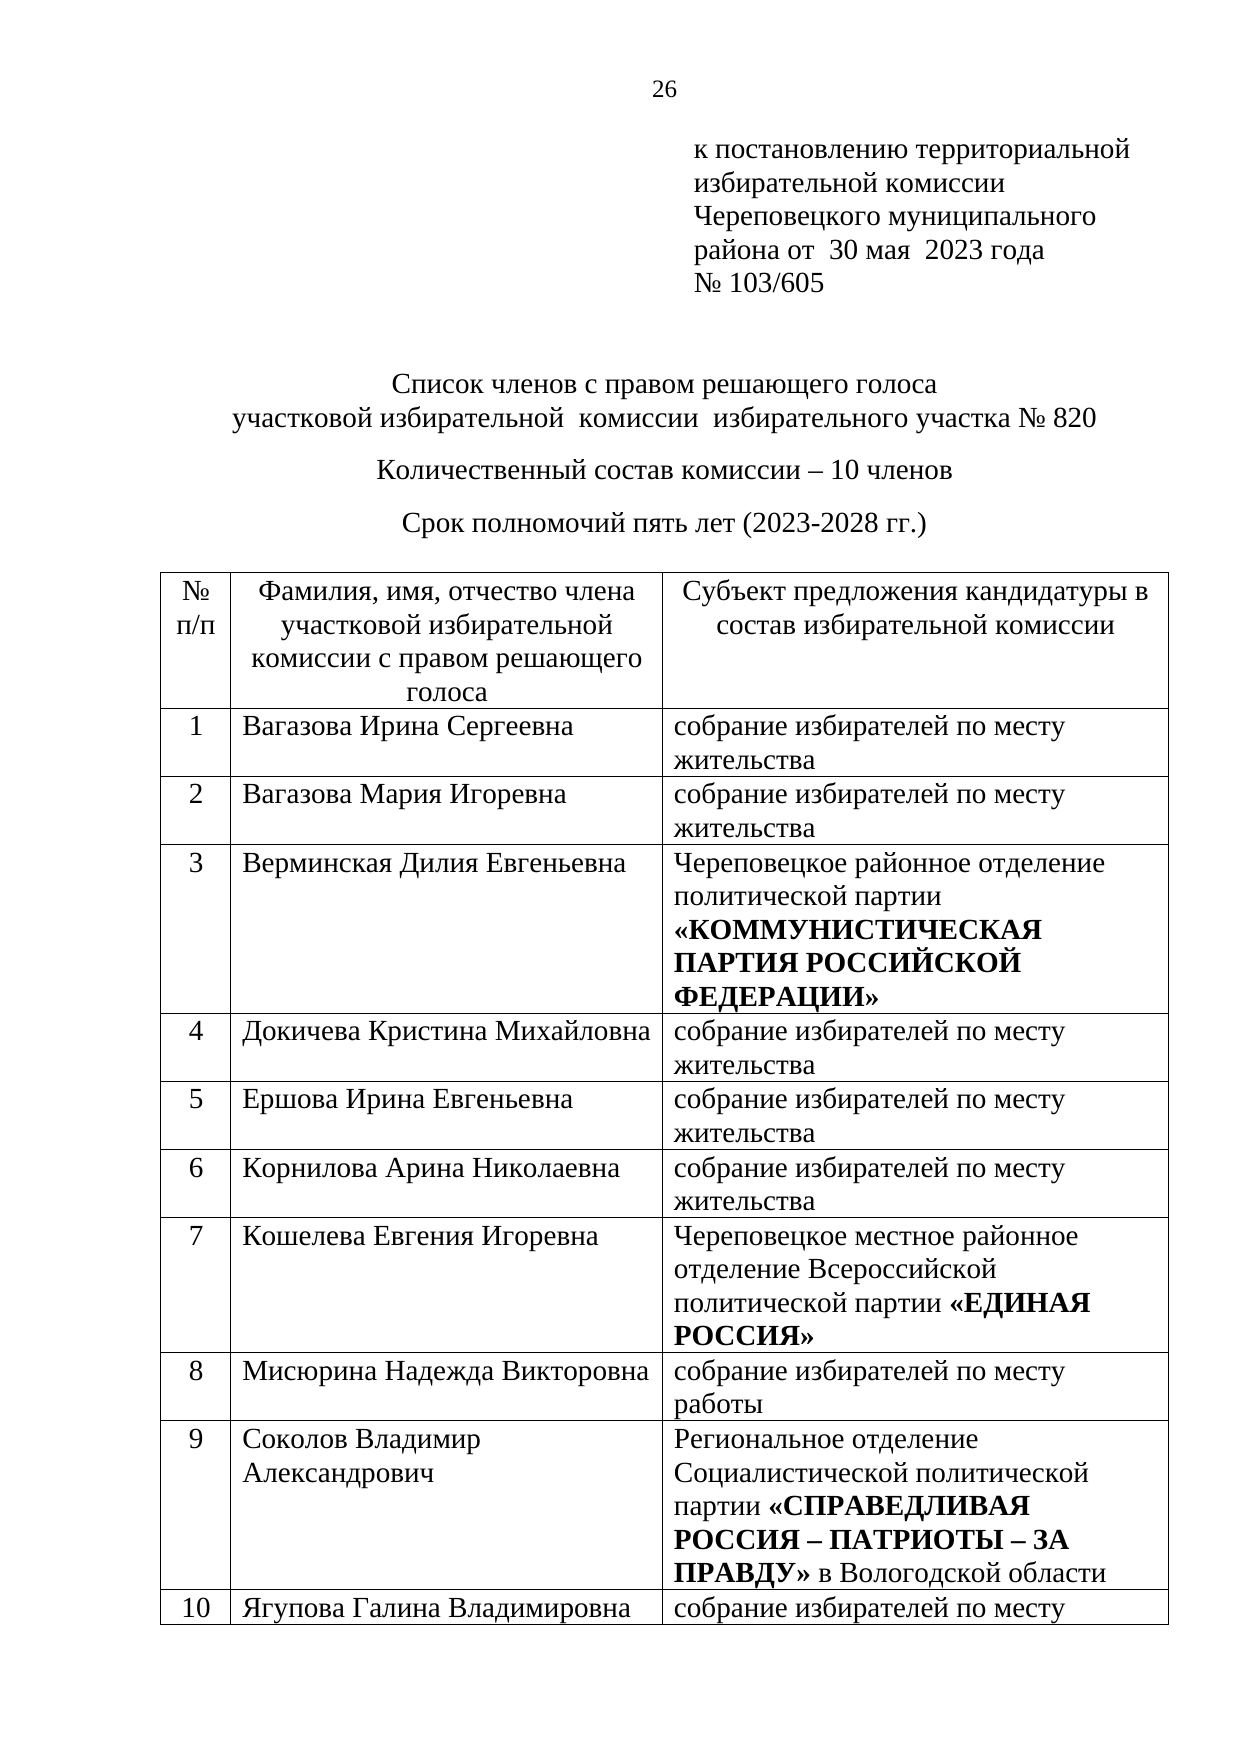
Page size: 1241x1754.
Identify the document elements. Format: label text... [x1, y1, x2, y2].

text Список членов с правом решающего голоса [177, 366, 1152, 400]
table_cell собрание избирателей по месту работы [663, 1353, 1168, 1420]
table_cell Ершова Ирина Евгеньевна [231, 1082, 662, 1149]
table_cell Докичева Кристина Михайловна [231, 1014, 662, 1081]
text № 103/605 [693, 266, 1152, 299]
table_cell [663, 1590, 1168, 1623]
text к постановлению территориальной избирательной комиссии Череповецкого муниципального района от 30 мая 2023 года [693, 131, 1152, 266]
text Срок полномочий пять лет (2023-2028 гг.) [177, 505, 1152, 539]
table_cell Череповецкое местное районное отделение Всероссийской политической партии «ЕДИНАЯ РОССИЯ» [663, 1218, 1168, 1352]
table_cell Кошелева Евгения Игоревна [231, 1218, 662, 1352]
table_cell 5 [161, 1082, 230, 1149]
text Количественный состав комиссии – 10 членов [177, 452, 1152, 486]
table_header Фамилия, имя, отчество члена участковой избирательной комиссии с правом решающего голоса [231, 573, 662, 707]
table_cell 2 [161, 777, 230, 844]
table_cell Череповецкое районное отделение политической партии «КОММУНИСТИЧЕСКАЯ ПАРТИЯ РОССИЙСКОЙ ФЕДЕРАЦИИ» [663, 845, 1168, 1012]
table_cell собрание избирателей по месту жительства [663, 777, 1168, 844]
table_cell 3 [161, 845, 230, 1012]
text участковой избирательной комиссии избирательного участка № 820 [177, 400, 1152, 433]
table_cell Вагазова Ирина Сергеевна [231, 709, 662, 776]
table_cell собрание избирателей по месту жительства [663, 709, 1168, 776]
table_header Субъект предложения кандидатуры в состав избирательной комиссии [663, 573, 1168, 707]
table_cell Мисюрина Надежда Викторовна [231, 1353, 662, 1420]
table_cell 4 [161, 1014, 230, 1081]
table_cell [231, 1590, 662, 1623]
table_cell 6 [161, 1150, 230, 1217]
table_cell Верминская Дилия Евгеньевна [231, 845, 662, 1012]
table_cell собрание избирателей по месту жительства [663, 1082, 1168, 1149]
table_cell 7 [161, 1218, 230, 1352]
table_cell Соколов Владимир Александрович [231, 1421, 662, 1589]
table_cell 10 [161, 1590, 230, 1623]
table_cell Вагазова Мария Игоревна [231, 777, 662, 844]
table_cell 8 [161, 1353, 230, 1420]
table_cell 1 [161, 709, 230, 776]
table_cell собрание избирателей по месту жительства [663, 1014, 1168, 1081]
table_cell Региональное отделение Социалистической политической партии «СПРАВЕДЛИВАЯ РОССИЯ – ПАТРИОТЫ – ЗА ПРАВДУ» в Вологодской области [663, 1421, 1168, 1589]
table_cell Корнилова Арина Николаевна [231, 1150, 662, 1217]
table_cell 9 [161, 1421, 230, 1589]
table_header № п/п [161, 573, 230, 707]
table_cell собрание избирателей по месту жительства [663, 1150, 1168, 1217]
